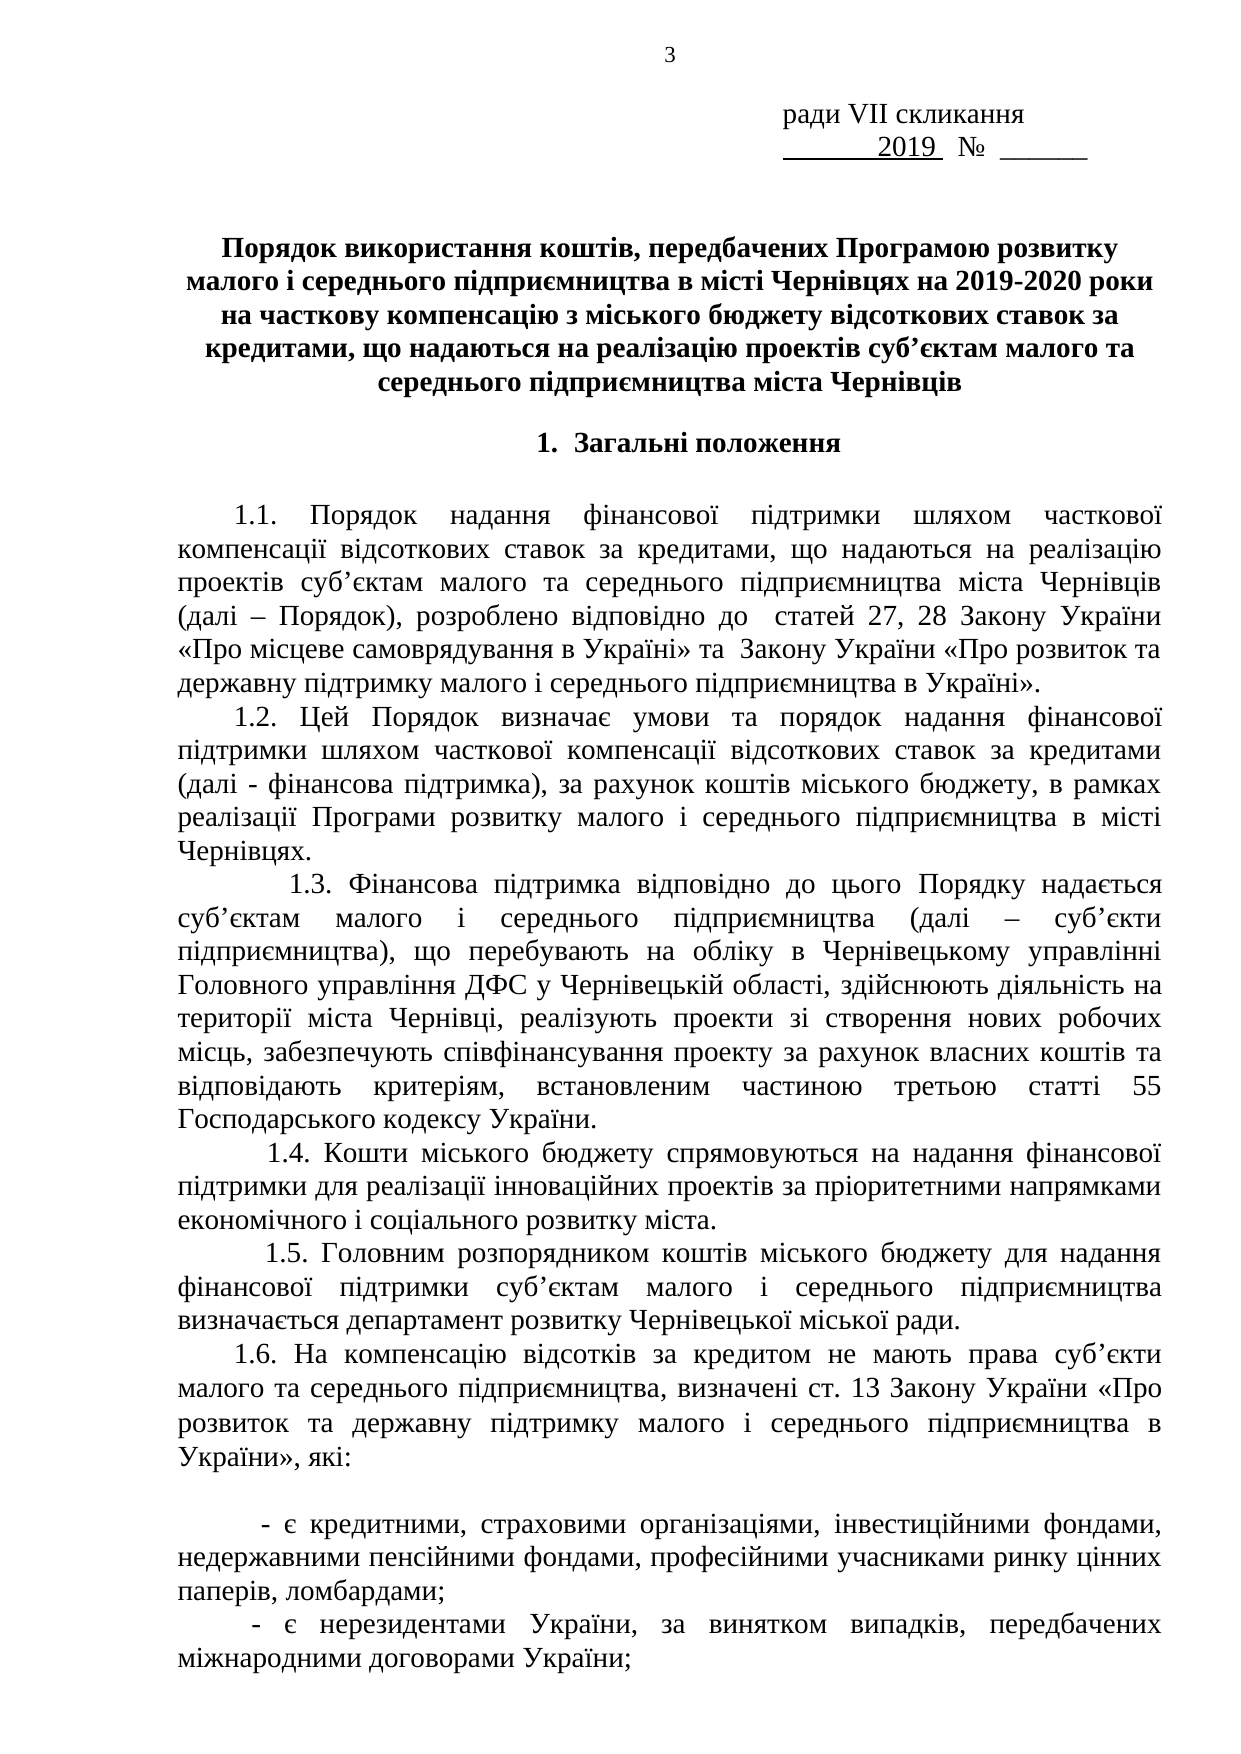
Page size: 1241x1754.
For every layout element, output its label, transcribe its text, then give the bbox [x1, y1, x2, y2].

text 1.2. Цей Порядок визначає умови та порядок надання фінансової підтримки шляхом часткової компенсації відсоткових ставок за кредитами (далі - фінансова підтримка), за рахунок коштів міського бюджету, в рамках реалізації Програми розвитку малого і середнього підприємництва в місті Чернівцях. [177, 699, 1162, 866]
text 2019 № ______ [177, 129, 1162, 163]
text Порядок використання коштів, передбачених Програмою розвитку малого і середнього підприємництва в місті Чернівцях на 2019-2020 роки на часткову компенсацію з міського бюджету відсоткових ставок за кредитами, що надаються на реалізацію проектів суб’єктам малого та середнього підприємництва міста Чернівців [177, 230, 1162, 398]
text - є нерезидентами України, за винятком випадків, передбачених міжнародними договорами України; [177, 1606, 1162, 1673]
list Загальні положення [215, 426, 1162, 459]
text 1.6. На компенсацію відсотків за кредитом не мають права суб’єкти малого та середнього підприємництва, визначені ст. 13 Закону України «Про розвиток та державну підтримку малого і середнього підприємництва в України», які: [177, 1336, 1162, 1472]
text 1.5. Головним розпорядником коштів міського бюджету для надання фінансової підтримки суб’єктам малого і середнього підприємництва визначається департамент розвитку Чернівецької міської ради. [177, 1235, 1162, 1336]
text 1.1. Порядок надання фінансової підтримки шляхом часткової компенсації відсоткових ставок за кредитами, що надаються на реалізацію проектів суб’єктам малого та середнього підприємництва міста Чернівців (далі – Порядок), розроблено відповідно до статей 27, 28 Закону України «Про місцеве самоврядування в Україні» та Закону України «Про розвиток та державну підтримку малого і середнього підприємництва в Україні». [177, 497, 1162, 699]
text - є кредитними, страховими організаціями, інвестиційними фондами, недержавними пенсійними фондами, професійними учасниками ринку цінних паперів, ломбардами; [177, 1506, 1162, 1606]
text 1.4. Кошти міського бюджету спрямовуються на надання фінансової підтримки для реалізації інноваційних проектів за пріоритетними напрямками економічного і соціального розвитку міста. [177, 1135, 1162, 1235]
text ради VІІ скликання [177, 96, 1162, 129]
text 1.3. Фінансова підтримка відповідно до цього Порядку надається суб’єктам малого і середнього підприємництва (далі – суб’єкти підприємництва), що перебувають на обліку в Чернівецькому управлінні Головного управління ДФС у Чернівецькій області, здійснюють діяльність на території міста Чернівці, реалізують проекти зі створення нових робочих місць, забезпечують співфінансування проекту за рахунок власних коштів та відповідають критеріям, встановленим частиною третьою статті 55 Господарського кодексу України. [177, 866, 1162, 1135]
